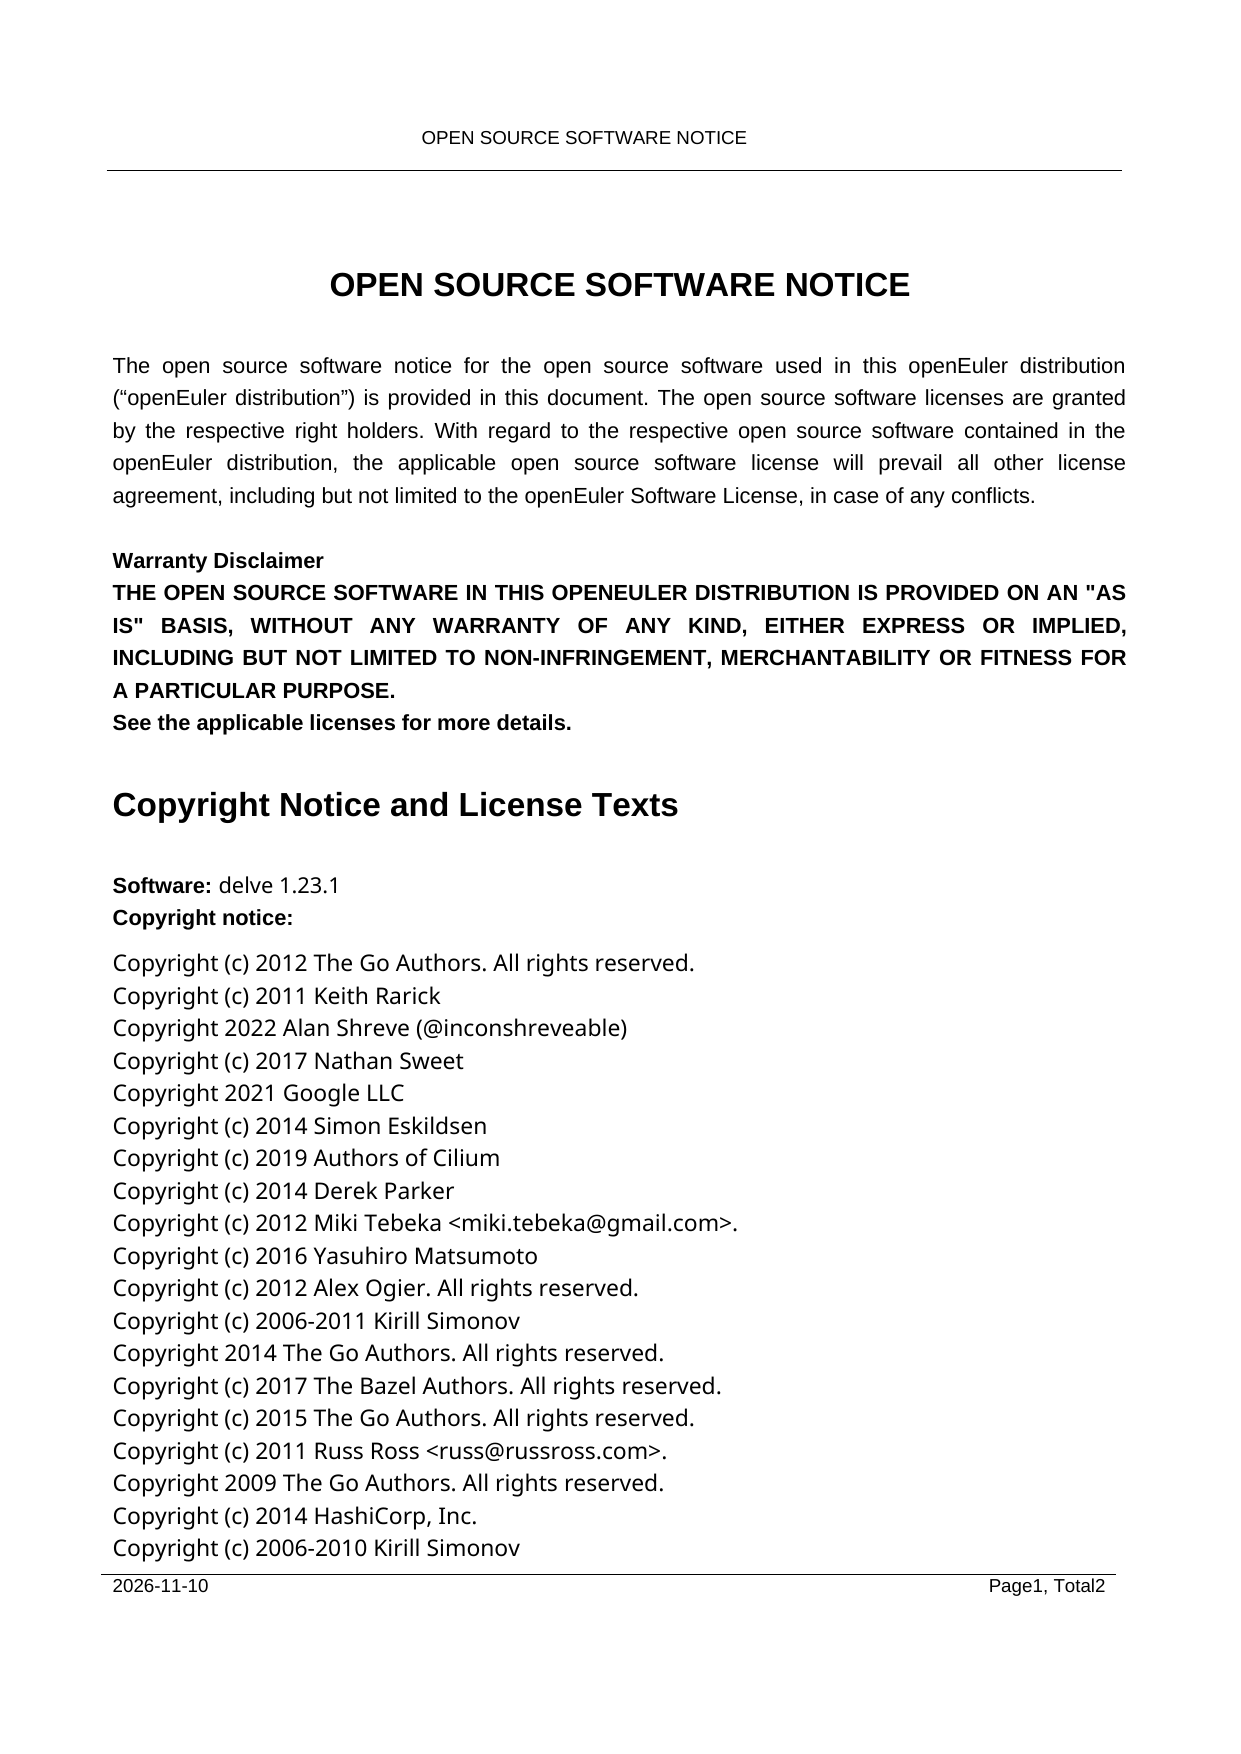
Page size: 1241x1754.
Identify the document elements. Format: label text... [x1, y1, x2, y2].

text Copyright Notice and License Texts [112, 771, 1128, 836]
text OPEN SOURCE SOFTWARE NOTICE [112, 251, 1128, 316]
text Copyright notice: [112, 901, 1128, 934]
title Software: delve 1.23.1 [112, 869, 1128, 901]
text The open source software notice for the open source software used in this openEuler distribution (“openEuler distribution”) is provided in this document. The open source software licenses are granted by the respective right holders. With regard to the respective open source software contained in the openEuler distribution, the applicable open source software license will prevail all other license agreement, including but not limited to the openEuler Software License, in case of any conflicts. [112, 349, 1128, 511]
text THE OPEN SOURCE SOFTWARE IN THIS OPENEULER DISTRIBUTION IS PROVIDED ON AN "AS IS" BASIS, WITHOUT ANY WARRANTY OF ANY KIND, EITHER EXPRESS OR IMPLIED, INCLUDING BUT NOT LIMITED TO NON-INFRINGEMENT, MERCHANTABILITY OR FITNESS FOR A PARTICULAR PURPOSE. See the applicable licenses for more details. [112, 576, 1128, 739]
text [112, 947, 1128, 1564]
text Warranty Disclaimer [112, 544, 1128, 576]
